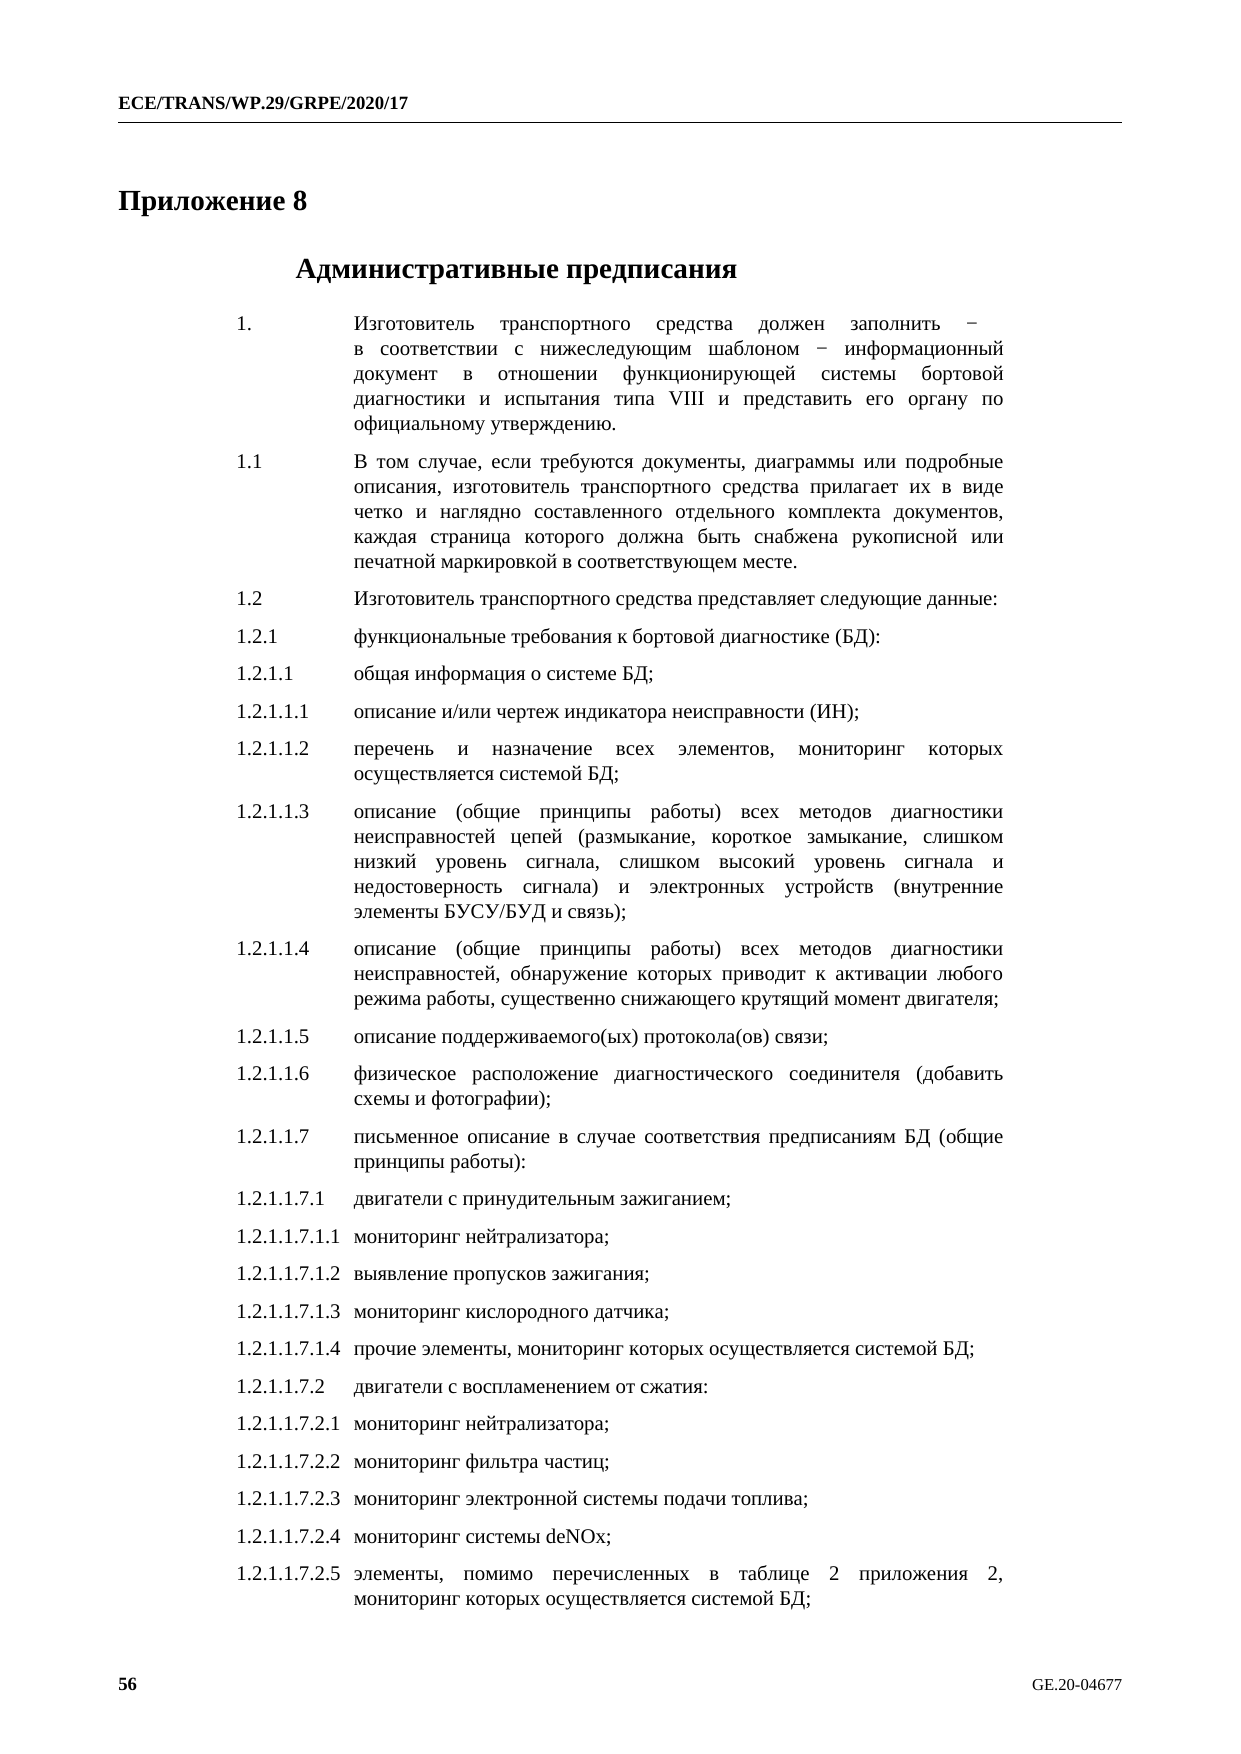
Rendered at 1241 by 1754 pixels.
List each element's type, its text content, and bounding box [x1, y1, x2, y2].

text 1.2.1.1.7.1.4 прочие элементы, мониторинг которых осуществляется системой БД; [236, 1335, 1004, 1360]
text 1.2.1.1.7.2.5 элементы, помимо перечисленных в таблице 2 приложения 2, мониторинг которых осуществляется системой БД; [236, 1560, 1004, 1610]
text 1.2 Изготовитель транспортного средства представляет следующие данные: [236, 585, 1004, 610]
text 1.2.1.1.7.1.3 мониторинг кислородного датчика; [236, 1298, 1004, 1323]
text 1.2.1.1.4 описание (общие принципы работы) всех методов диагностики неисправностей, обнаружение которых приводит к активации любого режима работы, существенно снижающего крутящий момент двигателя; [236, 935, 1004, 1010]
text 1.2.1 функциональные требования к бортовой диагностике (БД): [236, 623, 1004, 648]
text Приложение 8 [118, 185, 1004, 216]
text 1.2.1.1 общая информация о системе БД; [236, 660, 1004, 685]
text 1.2.1.1.1 описание и/или чертеж индикатора неисправности (ИН); [236, 698, 1004, 723]
text 1.2.1.1.5 описание поддерживаемого(ых) протокола(ов) связи; [236, 1023, 1004, 1048]
text 1.2.1.1.7.2.2 мониторинг фильтра частиц; [236, 1448, 1004, 1473]
text Административные предписания [118, 254, 1004, 285]
text 1.2.1.1.7.2.1 мониторинг нейтрализатора; [236, 1410, 1004, 1435]
text 1.2.1.1.7.1.2 выявление пропусков зажигания; [236, 1260, 1004, 1285]
text 1.2.1.1.6 физическое расположение диагностического соединителя (добавить схемы и фотографии); [236, 1060, 1004, 1110]
text 1.2.1.1.2 перечень и назначение всех элементов, мониторинг которых осуществляется системой БД; [236, 735, 1004, 785]
text 1.2.1.1.7.2.4 мониторинг системы deNOx; [236, 1523, 1004, 1548]
text 1.2.1.1.7.2 двигатели с воспламенением от сжатия: [236, 1373, 1004, 1398]
text 1.2.1.1.7 письменное описание в случае соответствия предписаниям БД (общие принципы работы): [236, 1123, 1004, 1173]
text 1.2.1.1.3 описание (общие принципы работы) всех методов диагностики неисправностей цепей (размыкание, короткое замыкание, слишком низкий уровень сигнала, слишком высокий уровень сигнала и недостоверность сигнала) и электронных устройств (внутренние элементы БУСУ/БУД и связь); [236, 798, 1004, 923]
text 1.2.1.1.7.1.1 мониторинг нейтрализатора; [236, 1223, 1004, 1248]
text 1.2.1.1.7.1 двигатели с принудительным зажиганием; [236, 1185, 1004, 1210]
text 1.2.1.1.7.2.3 мониторинг электронной системы подачи топлива; [236, 1485, 1004, 1510]
text 1. Изготовитель транспортного средства должен заполнить − в соответствии с нижеследующим шаблоном − информационный документ в отношении функционирующей системы бортовой диагностики и испытания типа VIII и представить его органу по официальному утверждению. [236, 310, 1004, 435]
text 1.1 В том случае, если требуются документы, диаграммы или подробные описания, изготовитель транспортного средства прилагает их в виде четко и наглядно составленного отдельного комплекта документов, каждая страница которого должна быть снабжена рукописной или печатной маркировкой в соответствующем месте. [236, 448, 1004, 573]
